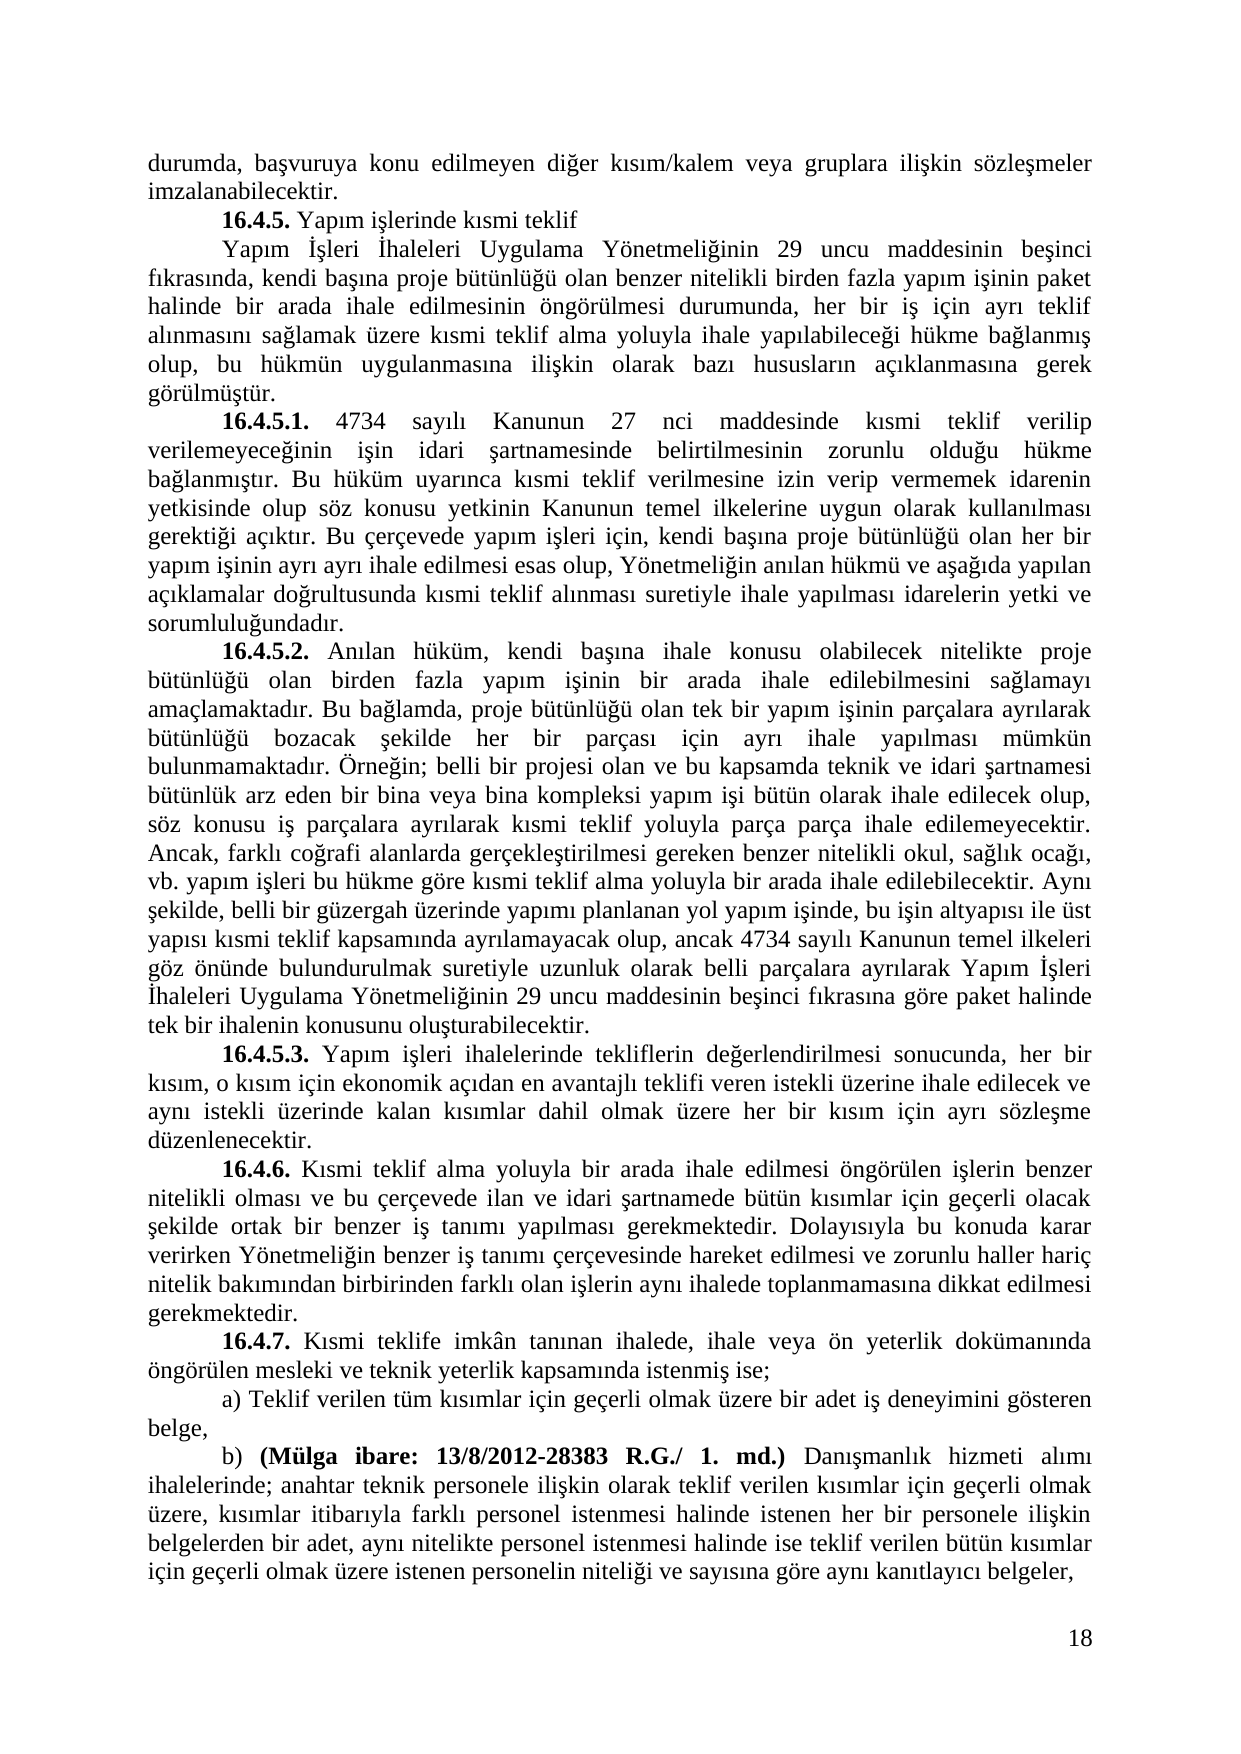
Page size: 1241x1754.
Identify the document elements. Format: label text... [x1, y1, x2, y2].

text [148, 148, 1092, 205]
text 16.4.6. Kısmi teklif alma yoluyla bir arada ihale edilmesi öngörülen işlerin benzer nitelikli olması ve bu çerçevede ilan ve idari şartnamede bütün kısımlar için geçerli olacak şekilde ortak bir benzer iş tanımı yapılması gerekmektedir. Dolayısıyla bu konuda karar verirken Yönetmeliğin benzer iş tanımı çerçevesinde hareket edilmesi ve zorunlu haller hariç nitelik bakımından birbirinden farklı olan işlerin aynı ihalede toplanmamasına dikkat edilmesi gerekmektedir. [148, 1154, 1092, 1326]
text Yapım İşleri İhaleleri Uygulama Yönetmeliğinin 29 uncu maddesinin beşinci fıkrasında, kendi başına proje bütünlüğü olan benzer nitelikli birden fazla yapım işinin paket halinde bir arada ihale edilmesinin öngörülmesi durumunda, her bir iş için ayrı teklif alınmasını sağlamak üzere kısmi teklif alma yoluyla ihale yapılabileceği hükme bağlanmış olup, bu hükmün uygulanmasına ilişkin olarak bazı hususların açıklanmasına gerek görülmüştür. [148, 234, 1092, 406]
text 16.4.7. Kısmi teklife imkân tanınan ihalede, ihale veya ön yeterlik dokümanında öngörülen mesleki ve teknik yeterlik kapsamında istenmiş ise; [148, 1326, 1092, 1384]
text 16.4.5.2. Anılan hüküm, kendi başına ihale konusu olabilecek nitelikte proje bütünlüğü olan birden fazla yapım işinin bir arada ihale edilebilmesini sağlamayı amaçlamaktadır. Bu bağlamda, proje bütünlüğü olan tek bir yapım işinin parçalara ayrılarak bütünlüğü bozacak şekilde her bir parçası için ayrı ihale yapılması mümkün bulunmamaktadır. Örneğin; belli bir projesi olan ve bu kapsamda teknik ve idari şartnamesi bütünlük arz eden bir bina veya bina kompleksi yapım işi bütün olarak ihale edilecek olup, söz konusu iş parçalara ayrılarak kısmi teklif yoluyla parça parça ihale edilemeyecektir. Ancak, farklı coğrafi alanlarda gerçekleştirilmesi gereken benzer nitelikli okul, sağlık ocağı, vb. yapım işleri bu hükme göre kısmi teklif alma yoluyla bir arada ihale edilebilecektir. Aynı şekilde, belli bir güzergah üzerinde yapımı planlanan yol yapım işinde, bu işin altyapısı ile üst yapısı kısmi teklif kapsamında ayrılamayacak olup, ancak 4734 sayılı Kanunun temel ilkeleri göz önünde bulundurulmak suretiyle uzunluk olarak belli parçalara ayrılarak Yapım İşleri İhaleleri Uygulama Yönetmeliğinin 29 uncu maddesinin beşinci fıkrasına göre paket halinde tek bir ihalenin konusunu oluşturabilecektir. [148, 636, 1092, 1039]
text b) (Mülga ibare: 13/8/2012-28383 R.G./ 1. md.) Danışmanlık hizmeti alımı ihalelerinde; anahtar teknik personele ilişkin olarak teklif verilen kısımlar için geçerli olmak üzere, kısımlar itibarıyla farklı personel istenmesi halinde istenen her bir personele ilişkin belgelerden bir adet, aynı nitelikte personel istenmesi halinde ise teklif verilen bütün kısımlar için geçerli olmak üzere istenen personelin niteliği ve sayısına göre aynı kanıtlayıcı belgeler, [148, 1441, 1092, 1585]
text 16.4.5.3. Yapım işleri ihalelerinde tekliflerin değerlendirilmesi sonucunda, her bir kısım, o kısım için ekonomik açıdan en avantajlı teklifi veren istekli üzerine ihale edilecek ve aynı istekli üzerinde kalan kısımlar dahil olmak üzere her bir kısım için ayrı sözleşme düzenlenecektir. [148, 1039, 1092, 1154]
text a) Teklif verilen tüm kısımlar için geçerli olmak üzere bir adet iş deneyimini gösteren belge, [148, 1384, 1092, 1441]
text 16.4.5.1. 4734 sayılı Kanunun 27 nci maddesinde kısmi teklif verilip verilemeyeceğinin işin idari şartnamesinde belirtilmesinin zorunlu olduğu hükme bağlanmıştır. Bu hüküm uyarınca kısmi teklif verilmesine izin verip vermemek idarenin yetkisinde olup söz konusu yetkinin Kanunun temel ilkelerine uygun olarak kullanılması gerektiği açıktır. Bu çerçevede yapım işleri için, kendi başına proje bütünlüğü olan her bir yapım işinin ayrı ayrı ihale edilmesi esas olup, Yönetmeliğin anılan hükmü ve aşağıda yapılan açıklamalar doğrultusunda kısmi teklif alınması suretiyle ihale yapılması idarelerin yetki ve sorumluluğundadır. [148, 406, 1092, 636]
text 16.4.5. Yapım işlerinde kısmi teklif [148, 205, 1092, 234]
